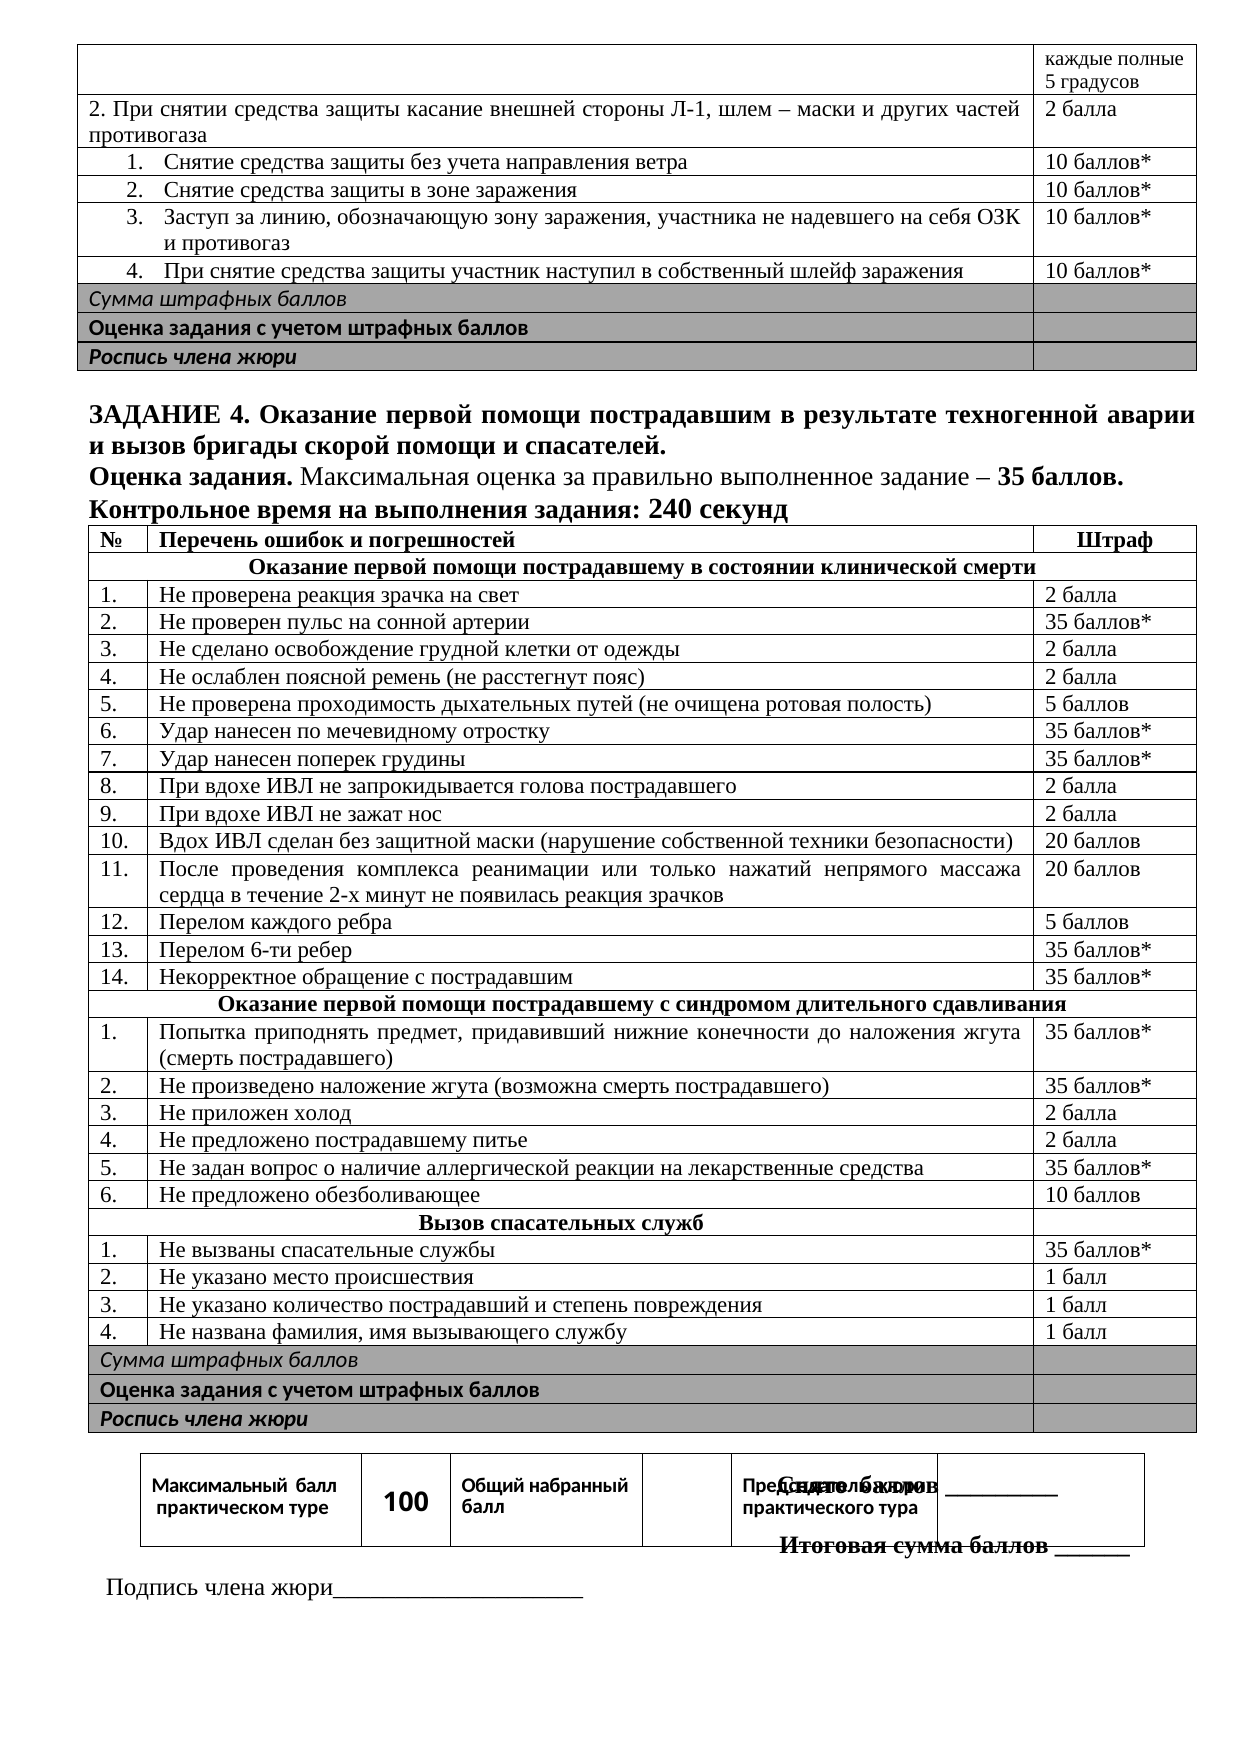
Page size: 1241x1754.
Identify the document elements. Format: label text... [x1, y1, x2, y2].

table_cell Не сделано освобождение грудной клетки от одежды [148, 635, 1033, 662]
table_cell Вдох ИВЛ сделан без защитной маски (нарушение собственной техники безопасности) [148, 827, 1033, 853]
text Контрольное время на выполнения задания: 240 секунд [89, 491, 1196, 525]
table_cell 5. [89, 690, 147, 717]
table_cell 35 баллов* [1034, 963, 1196, 989]
table_cell После проведения комплекса реанимации или только нажатий непрямого массажа сердца в течение 2-х минут не появилась реакция зрачков [148, 855, 1033, 907]
table_cell 6. [89, 718, 147, 744]
table_cell 1. [89, 1236, 147, 1262]
table_header [643, 1454, 731, 1546]
table_cell Роспись члена жюри [89, 1404, 1033, 1432]
table_cell 35 баллов* [1034, 1236, 1196, 1262]
table_cell 2 балла [1034, 663, 1196, 689]
table_cell Не названа фамилия, имя вызывающего службу [148, 1318, 1033, 1344]
table_cell Снятие средства защиты без учета направления ветра [78, 148, 1033, 175]
table_cell Оценка задания с учетом штрафных баллов [89, 1375, 1033, 1403]
table_cell Попытка приподнять предмет, придавивший нижние конечности до наложения жгута (смерть пострадавшего) [148, 1018, 1033, 1071]
table_cell При вдохе ИВЛ не зажат нос [148, 800, 1033, 826]
table_cell 9. [89, 800, 147, 826]
table_cell 4. [89, 1318, 147, 1344]
table_cell 10. [89, 827, 147, 853]
table_cell 3. [89, 1291, 147, 1317]
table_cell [1034, 45, 1196, 93]
table_cell 35 баллов* [1034, 745, 1196, 771]
table_cell 13. [89, 936, 147, 962]
table_cell Сумма штрафных баллов [78, 284, 1033, 312]
table_cell 1. [89, 581, 147, 607]
table_cell 3. [89, 635, 147, 662]
table_cell Удар нанесен поперек грудины [148, 745, 1033, 771]
table_cell 2 балла [1034, 800, 1196, 826]
table_cell 2 балла [1034, 1126, 1196, 1153]
table_cell 1 балл [1034, 1291, 1196, 1317]
table_header Штраф [1034, 526, 1196, 552]
table_cell 10 баллов* [1034, 257, 1196, 283]
table_cell [1034, 343, 1196, 370]
table_cell Удар нанесен по мечевидному отростку [148, 718, 1033, 744]
table_cell 2 балла [1034, 635, 1196, 662]
table_cell 4. [89, 1126, 147, 1153]
table_cell Не предложено пострадавшему питье [148, 1126, 1033, 1153]
table_cell 5 баллов [1034, 690, 1196, 717]
table_cell 14. [89, 963, 147, 989]
table_cell Перелом каждого ребра [148, 908, 1033, 935]
table_cell Вызов спасательных служб [89, 1209, 1033, 1235]
table_cell 6. [89, 1181, 147, 1208]
table_cell Не указано количество пострадавший и степень повреждения [148, 1291, 1033, 1317]
table_cell Снятие средства защиты в зоне заражения [78, 176, 1033, 202]
table_cell [1034, 1375, 1196, 1403]
table_cell Не предложено обезболивающее [148, 1181, 1033, 1208]
table_header Председатель жюри практического тура [732, 1454, 937, 1546]
table_cell 5. [89, 1154, 147, 1180]
table_cell 2 балла [1034, 1099, 1196, 1125]
table_cell 20 баллов [1034, 855, 1196, 907]
table_cell [1034, 313, 1196, 341]
text Оценка задания. Максимальная оценка за правильно выполненное задание – 35 баллов. [89, 460, 1196, 491]
table_cell 8. [89, 773, 147, 799]
table_cell Не вызваны спасательные службы [148, 1236, 1033, 1262]
table_cell При снятие средства защиты участник наступил в собственный шлейф заражения [78, 257, 1033, 283]
table_cell 1. [89, 1018, 147, 1071]
table_cell 2. [89, 608, 147, 634]
table_cell 35 баллов* [1034, 718, 1196, 744]
table_cell Сумма штрафных баллов [89, 1346, 1033, 1374]
table_cell Не приложен холод [148, 1099, 1033, 1125]
table_header [938, 1454, 1144, 1546]
table_cell [1034, 1209, 1196, 1235]
table_header Максимальный балл практическом туре [141, 1454, 361, 1546]
table_cell Заступ за линию, обозначающую зону заражения, участника не надевшего на себя ОЗК и противогаз [78, 203, 1033, 256]
table_header Перечень ошибок и погрешностей [148, 526, 1033, 552]
table_cell 1 балл [1034, 1264, 1196, 1290]
table_cell Не произведено наложение жгута (возможна смерть пострадавшего) [148, 1072, 1033, 1098]
table_cell 35 баллов* [1034, 1018, 1196, 1071]
table_cell 4. [89, 663, 147, 689]
table_cell Перелом 6-ти ребер [148, 936, 1033, 962]
table_cell Не проверена проходимость дыхательных путей (не очищена ротовая полость) [148, 690, 1033, 717]
table_cell 2 балла [1034, 581, 1196, 607]
table_cell 11. [89, 855, 147, 907]
table_cell 35 баллов* [1034, 1072, 1196, 1098]
table_cell 35 баллов* [1034, 936, 1196, 962]
table_cell Не задан вопрос о наличие аллергической реакции на лекарственные средства [148, 1154, 1033, 1180]
table_cell [1034, 1404, 1196, 1432]
table_header 100 [362, 1454, 450, 1546]
table_cell 20 баллов [1034, 827, 1196, 853]
table_header № [89, 526, 147, 552]
table_cell 35 баллов* [1034, 608, 1196, 634]
table_cell Роспись члена жюри [78, 343, 1033, 370]
table_cell Оказание первой помощи пострадавшему в состоянии клинической смерти [89, 553, 1196, 579]
table_cell Оценка задания с учетом штрафных баллов [78, 313, 1033, 341]
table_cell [78, 45, 1033, 93]
table_cell Не указано место происшествия [148, 1264, 1033, 1290]
table_cell 10 баллов [1034, 1181, 1196, 1208]
table_cell Оказание первой помощи пострадавшему с синдромом длительного сдавливания [89, 991, 1196, 1017]
table_cell Не проверена реакция зрачка на свет [148, 581, 1033, 607]
table_cell 10 баллов* [1034, 176, 1196, 202]
table_cell 7. [89, 745, 147, 771]
table_cell 10 баллов* [1034, 148, 1196, 175]
table_header Общий набранный балл [451, 1454, 642, 1546]
table_cell 1 балл [1034, 1318, 1196, 1344]
table_cell [1034, 284, 1196, 312]
table_cell 2. При снятии средства защиты касание внешней стороны Л-1, шлем – маски и других частей противогаза [78, 95, 1033, 147]
table_cell Не проверен пульс на сонной артерии [148, 608, 1033, 634]
table_cell 2. [89, 1072, 147, 1098]
table_cell Не ослаблен поясной ремень (не расстегнут пояс) [148, 663, 1033, 689]
table_cell 2 балла [1034, 773, 1196, 799]
table_cell При вдохе ИВЛ не запрокидывается голова пострадавшего [148, 773, 1033, 799]
table_cell Некорректное обращение с пострадавшим [148, 963, 1033, 989]
table_cell 35 баллов* [1034, 1154, 1196, 1180]
table_cell 12. [89, 908, 147, 935]
table_cell [1034, 1346, 1196, 1374]
table_cell 10 баллов* [1034, 203, 1196, 256]
table_cell 3. [89, 1099, 147, 1125]
table_cell 2 балла [1034, 95, 1196, 147]
table_cell 5 баллов [1034, 908, 1196, 935]
table_cell 2. [89, 1264, 147, 1290]
text ЗАДАНИЕ 4. Оказание первой помощи пострадавшим в результате техногенной аварии и вызов бригады скорой помощи и спасателей. [89, 398, 1196, 460]
